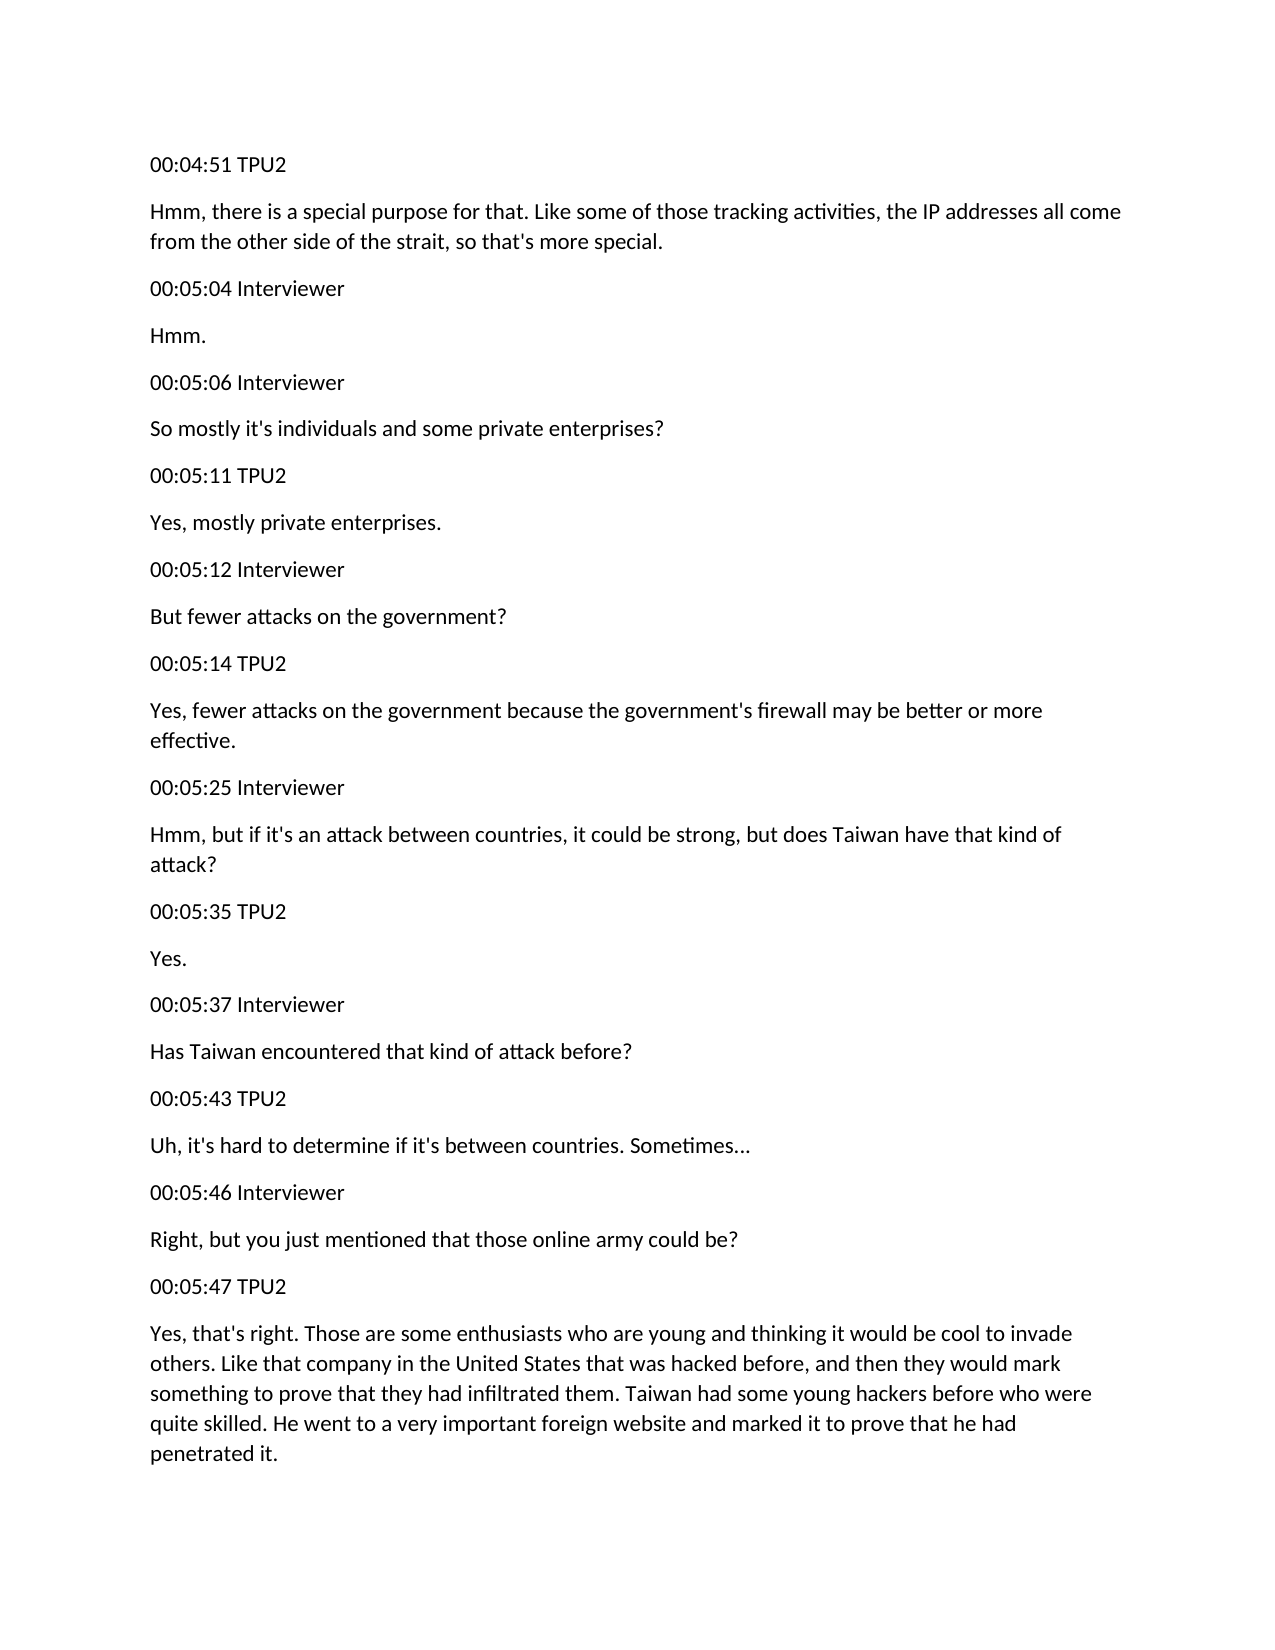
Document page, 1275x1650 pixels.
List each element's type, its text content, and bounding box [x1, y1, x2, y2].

text Yes. [150, 944, 1125, 972]
text Hmm, there is a special purpose for that. Like some of those tracking activities, the IP addresses all come from the other side of the strait, so that's more special. [150, 197, 1125, 255]
text 00:05:35 TPU2 [150, 897, 1125, 925]
text 00:05:43 TPU2 [150, 1084, 1125, 1112]
text But fewer attacks on the government? [150, 602, 1125, 630]
text Hmm, but if it's an attack between countries, it could be strong, but does Taiwan have that kind of attack? [150, 820, 1125, 878]
text 00:04:51 TPU2 [150, 150, 1125, 178]
text 00:05:37 Interviewer [150, 991, 1125, 1019]
text Uh, it's hard to determine if it's between countries. Sometimes... [150, 1131, 1125, 1159]
text Hmm. [150, 321, 1125, 349]
text So mostly it's individuals and some private enterprises? [150, 414, 1125, 443]
text 00:05:06 Interviewer [150, 368, 1125, 396]
text 00:05:12 Interviewer [150, 555, 1125, 583]
text Yes, fewer attacks on the government because the government's firewall may be better or more effective. [150, 696, 1125, 754]
text Yes, mostly private enterprises. [150, 508, 1125, 536]
text 00:05:25 Interviewer [150, 773, 1125, 801]
text 00:05:47 TPU2 [150, 1272, 1125, 1300]
text Yes, that's right. Those are some enthusiasts who are young and thinking it would be cool to invade others. Like that company in the United States that was hacked before, and then they would mark something to prove that they had infiltrated them. Taiwan had some young hackers before who were quite skilled. He went to a very important foreign website and marked it to prove that he had penetrated it. [150, 1319, 1125, 1468]
text Right, but you just mentioned that those online army could be? [150, 1225, 1125, 1253]
text Has Taiwan encountered that kind of attack before? [150, 1037, 1125, 1066]
text 00:05:14 TPU2 [150, 649, 1125, 677]
text 00:05:11 TPU2 [150, 461, 1125, 489]
text 00:05:04 Interviewer [150, 274, 1125, 302]
text 00:05:46 Interviewer [150, 1178, 1125, 1206]
